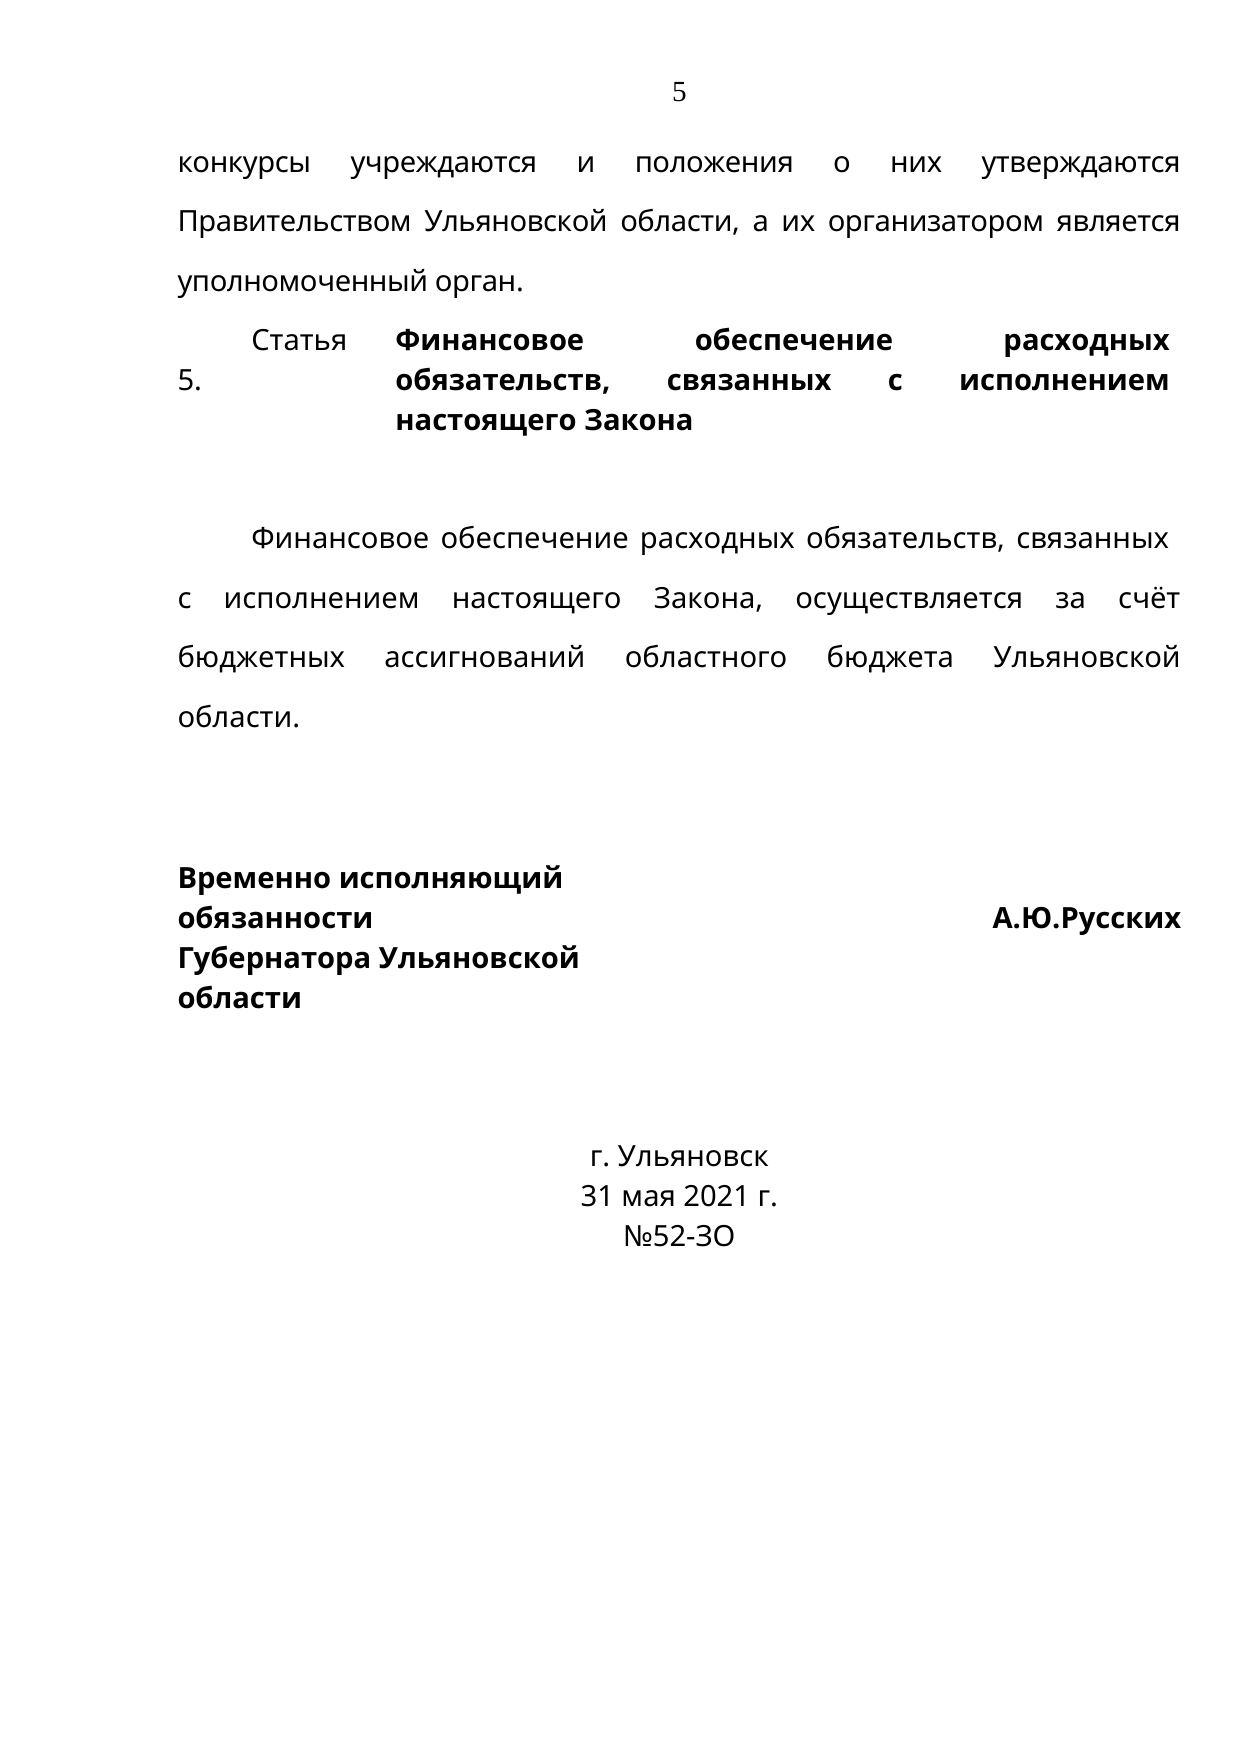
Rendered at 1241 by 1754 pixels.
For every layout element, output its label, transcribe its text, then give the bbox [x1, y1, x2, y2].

text 31 мая 2021 г. [177, 1175, 1181, 1215]
table_header Статья 5. [163, 319, 381, 438]
text №52-ЗО [177, 1215, 1181, 1255]
table_header Временно исполняющий обязанности Губернатора Ульяновской области [166, 858, 688, 1017]
text г. Ульяновск [177, 1136, 1181, 1175]
table_header А.Ю.Русских [688, 858, 1181, 1017]
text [177, 141, 1181, 299]
table_header Финансовое обеспечение расходных обязательств, связанных с исполнением настоящего Закона [381, 319, 1181, 438]
text Финансовое обеспечение расходных обязательств, связанных с исполнением настоящего Закона, осуществляется за счёт бюджетных ассигнований областного бюджета Ульяновской области. [177, 518, 1181, 736]
